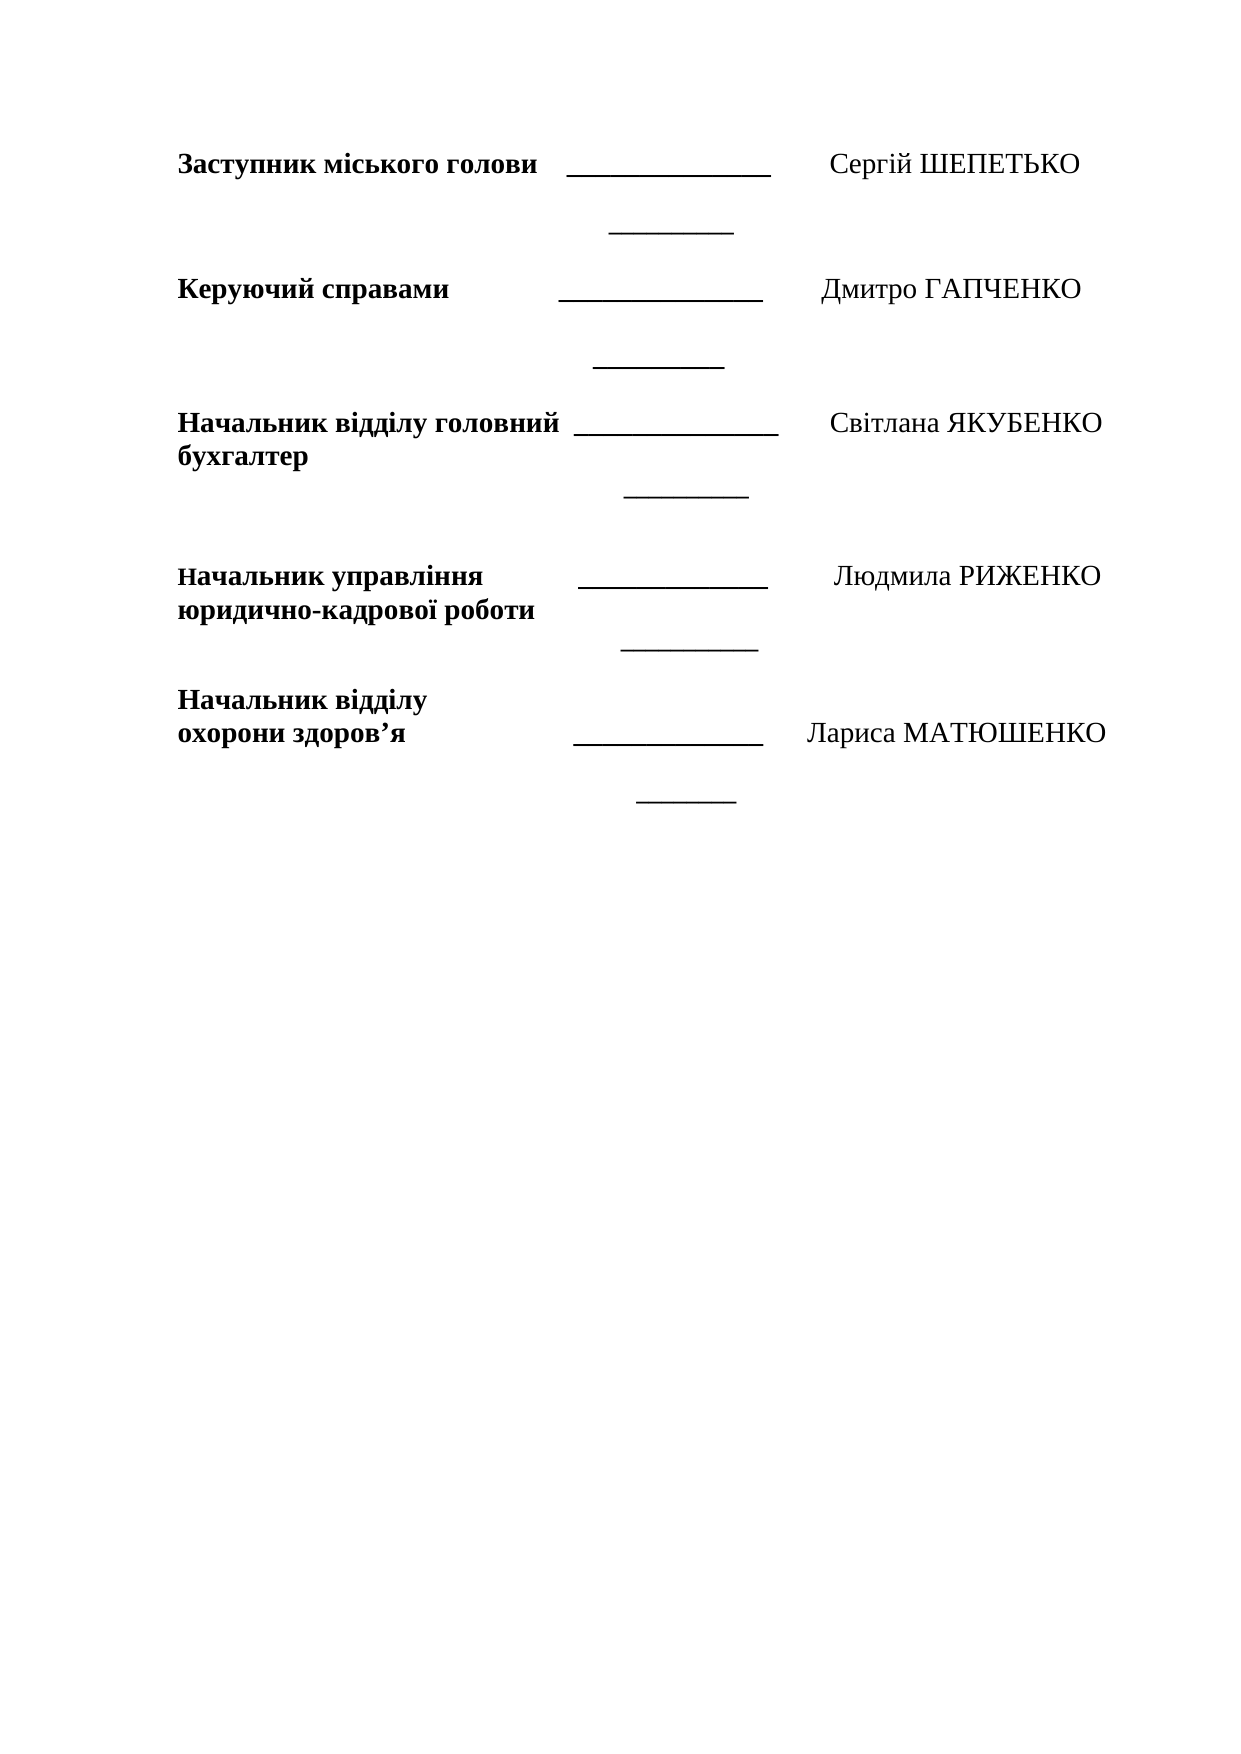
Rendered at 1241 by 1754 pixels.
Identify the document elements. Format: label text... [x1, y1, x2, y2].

text __________ [177, 472, 1152, 501]
text __________ [177, 208, 1152, 237]
text _________ [177, 338, 1152, 371]
text Заступник міського голови ______________ Сергій ШЕПЕТЬКО [177, 146, 1152, 180]
text юридично-кадрової роботи [177, 592, 1152, 625]
text Начальник відділу головний ______________ Світлана ЯКУБЕНКО [177, 405, 1152, 438]
text Керуючий справами ______________ Дмитро ГАПЧЕНКО [177, 271, 1152, 304]
text ________ [177, 777, 1152, 806]
text бухгалтер [177, 438, 1152, 472]
text ___________ [177, 625, 1152, 654]
text охорони здоров’я _____________ Лариса МАТЮШЕНКО [177, 716, 1152, 749]
text Начальник управління _____________ Людмила РИЖЕНКО [177, 558, 1152, 592]
text Начальник відділу [177, 682, 1152, 716]
